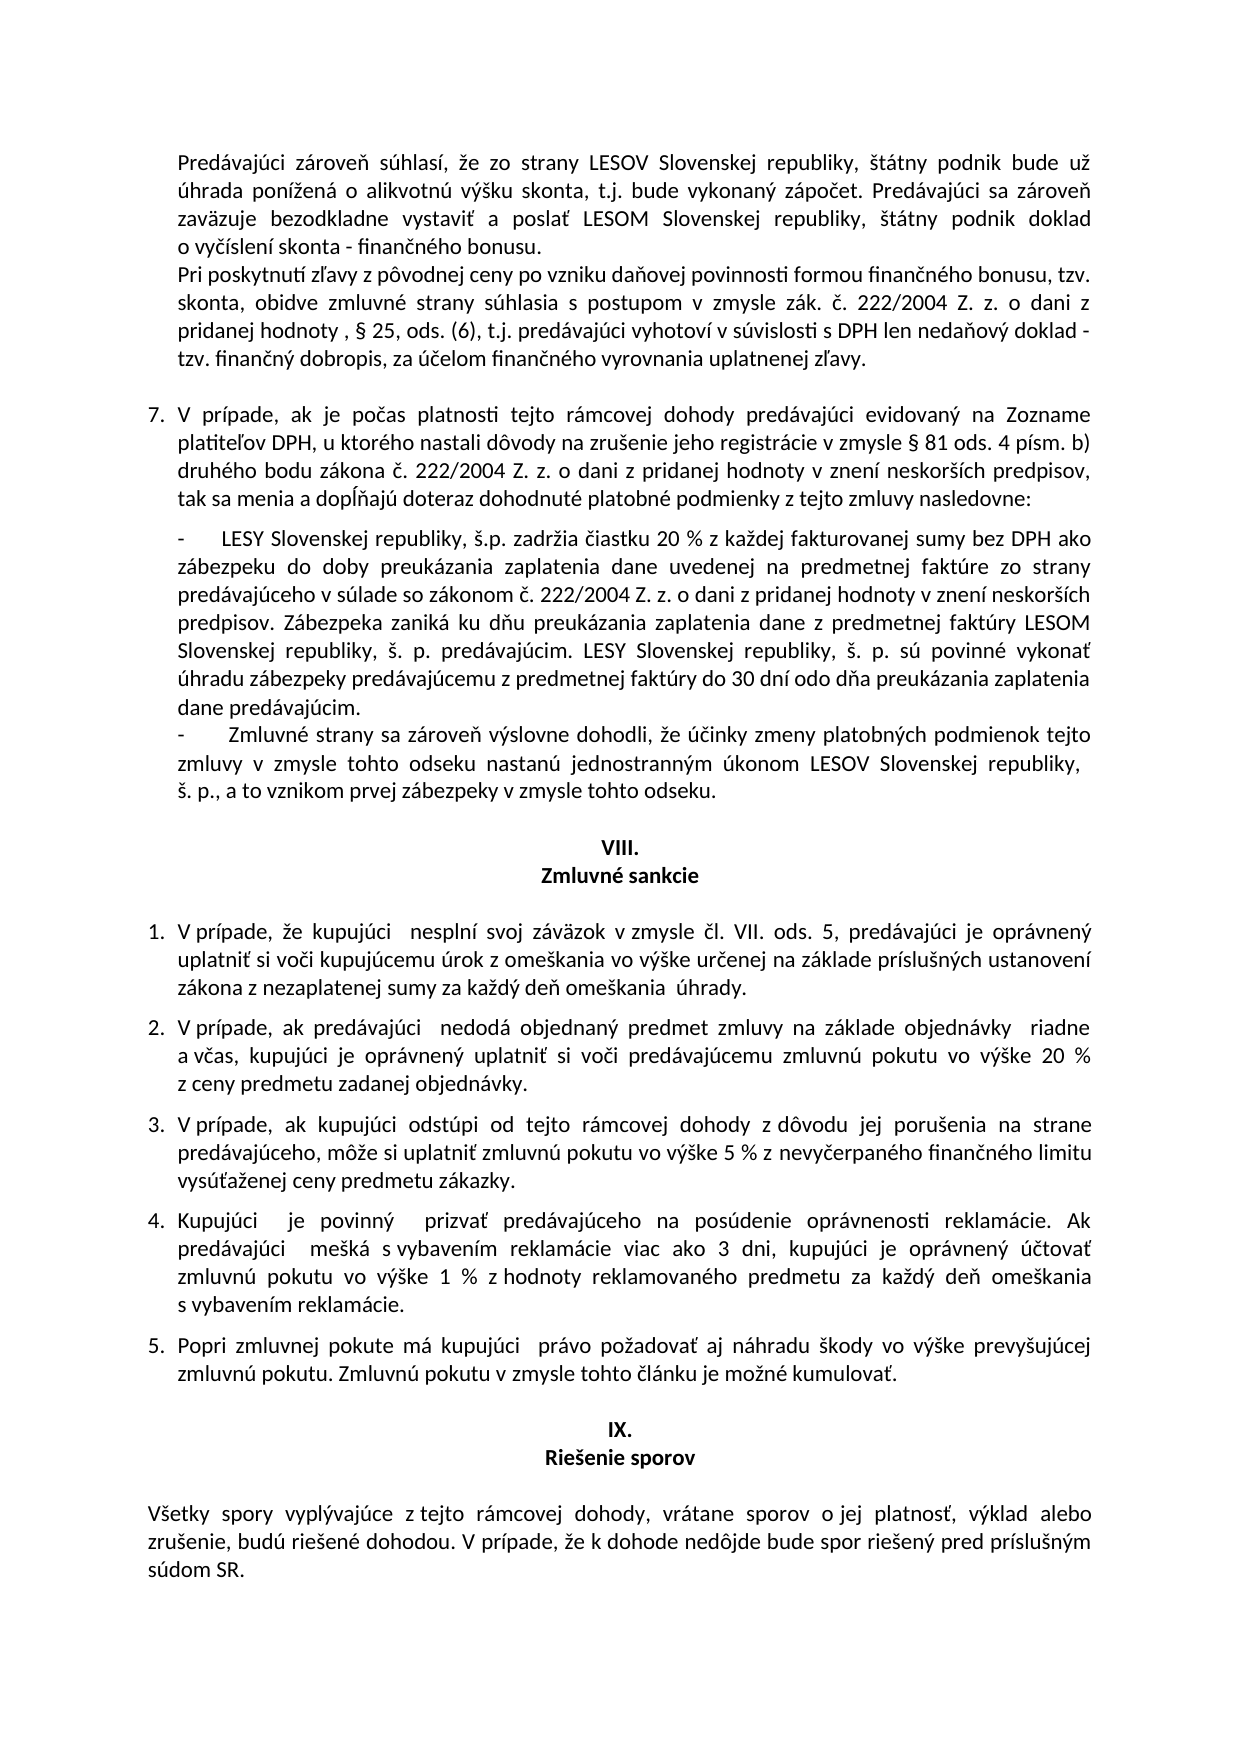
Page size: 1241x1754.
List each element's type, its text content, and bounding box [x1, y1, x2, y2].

list Popri zmluvnej pokute má kupujúci právo požadovať aj náhradu škody vo výške prevyšujúcej zmluvnú pokutu. Zmluvnú pokutu v zmysle tohto článku je možné kumulovať. [148, 1331, 1092, 1387]
list Predávajúci zároveň súhlasí, že zo strany LESOV Slovenskej republiky, štátny podnik bude už úhrada ponížená o alikvotnú výšku skonta, t.j. bude vykonaný zápočet. Predávajúci sa zároveň zaväzuje bezodkladne vystaviť a poslať LESOM Slovenskej republiky, štátny podnik doklad o vyčíslení skonta - finančného bonusu. [177, 148, 1092, 260]
list V prípade, že kupujúci nesplní svoj záväzok v zmysle čl. VII. ods. 5, predávajúci je oprávnený uplatniť si voči kupujúcemu úrok z omeškania vo výške určenej na základe príslušných ustanovení zákona z nezaplatenej sumy za každý deň omeškania úhrady. [148, 917, 1092, 1001]
text Všetky spory vyplývajúce z tejto rámcovej dohody, vrátane sporov o jej platnosť, výklad alebo zrušenie, budú riešené dohodou. V prípade, že k dohode nedôjde bude spor riešený pred príslušným súdom SR. [148, 1499, 1092, 1583]
text - LESY Slovenskej republiky, š.p. zadržia čiastku 20 % z každej fakturovanej sumy bez DPH ako zábezpeku do doby preukázania zaplatenia dane uvedenej na predmetnej faktúre zo strany predávajúceho v súlade so zákonom č. 222/2004 Z. z. o dani z pridanej hodnoty v znení neskorších predpisov. Zábezpeka zaniká ku dňu preukázania zaplatenia dane z predmetnej faktúry LESOM Slovenskej republiky, š. p. predávajúcim. LESY Slovenskej republiky, š. p. sú povinné vykonať úhradu zábezpeky predávajúcemu z predmetnej faktúry do 30 dní odo dňa preukázania zaplatenia dane predávajúcim. [148, 524, 1092, 721]
text IX. [148, 1415, 1092, 1443]
list V prípade, ak kupujúci odstúpi od tejto rámcovej dohody z dôvodu jej porušenia na strane predávajúceho, môže si uplatniť zmluvnú pokutu vo výške 5 % z nevyčerpaného finančného limitu vysúťaženej ceny predmetu zákazky. [148, 1110, 1092, 1194]
list Kupujúci je povinný prizvať predávajúceho na posúdenie oprávnenosti reklamácie. Ak predávajúci mešká s vybavením reklamácie viac ako 3 dni, kupujúci je oprávnený účtovať zmluvnú pokutu vo výške 1 % z hodnoty reklamovaného predmetu za každý deň omeškania s vybavením reklamácie. [148, 1206, 1092, 1318]
text Zmluvné sankcie [148, 861, 1092, 889]
text VIII. [148, 833, 1092, 861]
list V prípade, ak je počas platnosti tejto rámcovej dohody predávajúci evidovaný na Zozname platiteľov DPH, u ktorého nastali dôvody na zrušenie jeho registrácie v zmysle § 81 ods. 4 písm. b) druhého bodu zákona č. 222/2004 Z. z. o dani z pridanej hodnoty v znení neskorších predpisov, tak sa menia a dopĺňajú doteraz dohodnuté platobné podmienky z tejto zmluvy nasledovne: [148, 400, 1092, 512]
text - Zmluvné strany sa zároveň výslovne dohodli, že účinky zmeny platobných podmienok tejto zmluvy v zmysle tohto odseku nastanú jednostranným úkonom LESOV Slovenskej republiky, š. p., a to vznikom prvej zábezpeky v zmysle tohto odseku. [148, 721, 1092, 805]
list V prípade, ak predávajúci nedodá objednaný predmet zmluvy na základe objednávky riadne a včas, kupujúci je oprávnený uplatniť si voči predávajúcemu zmluvnú pokutu vo výške 20 % z ceny predmetu zadanej objednávky. [148, 1013, 1092, 1097]
list Pri poskytnutí zľavy z pôvodnej ceny po vzniku daňovej povinnosti formou finančného bonusu, tzv. skonta, obidve zmluvné strany súhlasia s postupom v zmysle zák. č. 222/2004 Z. z. o dani z pridanej hodnoty , § 25, ods. (6), t.j. predávajúci vyhotoví v súvislosti s DPH len nedaňový doklad - tzv. finančný dobropis, za účelom finančného vyrovnania uplatnenej zľavy. [177, 260, 1092, 372]
text Riešenie sporov [148, 1443, 1092, 1471]
